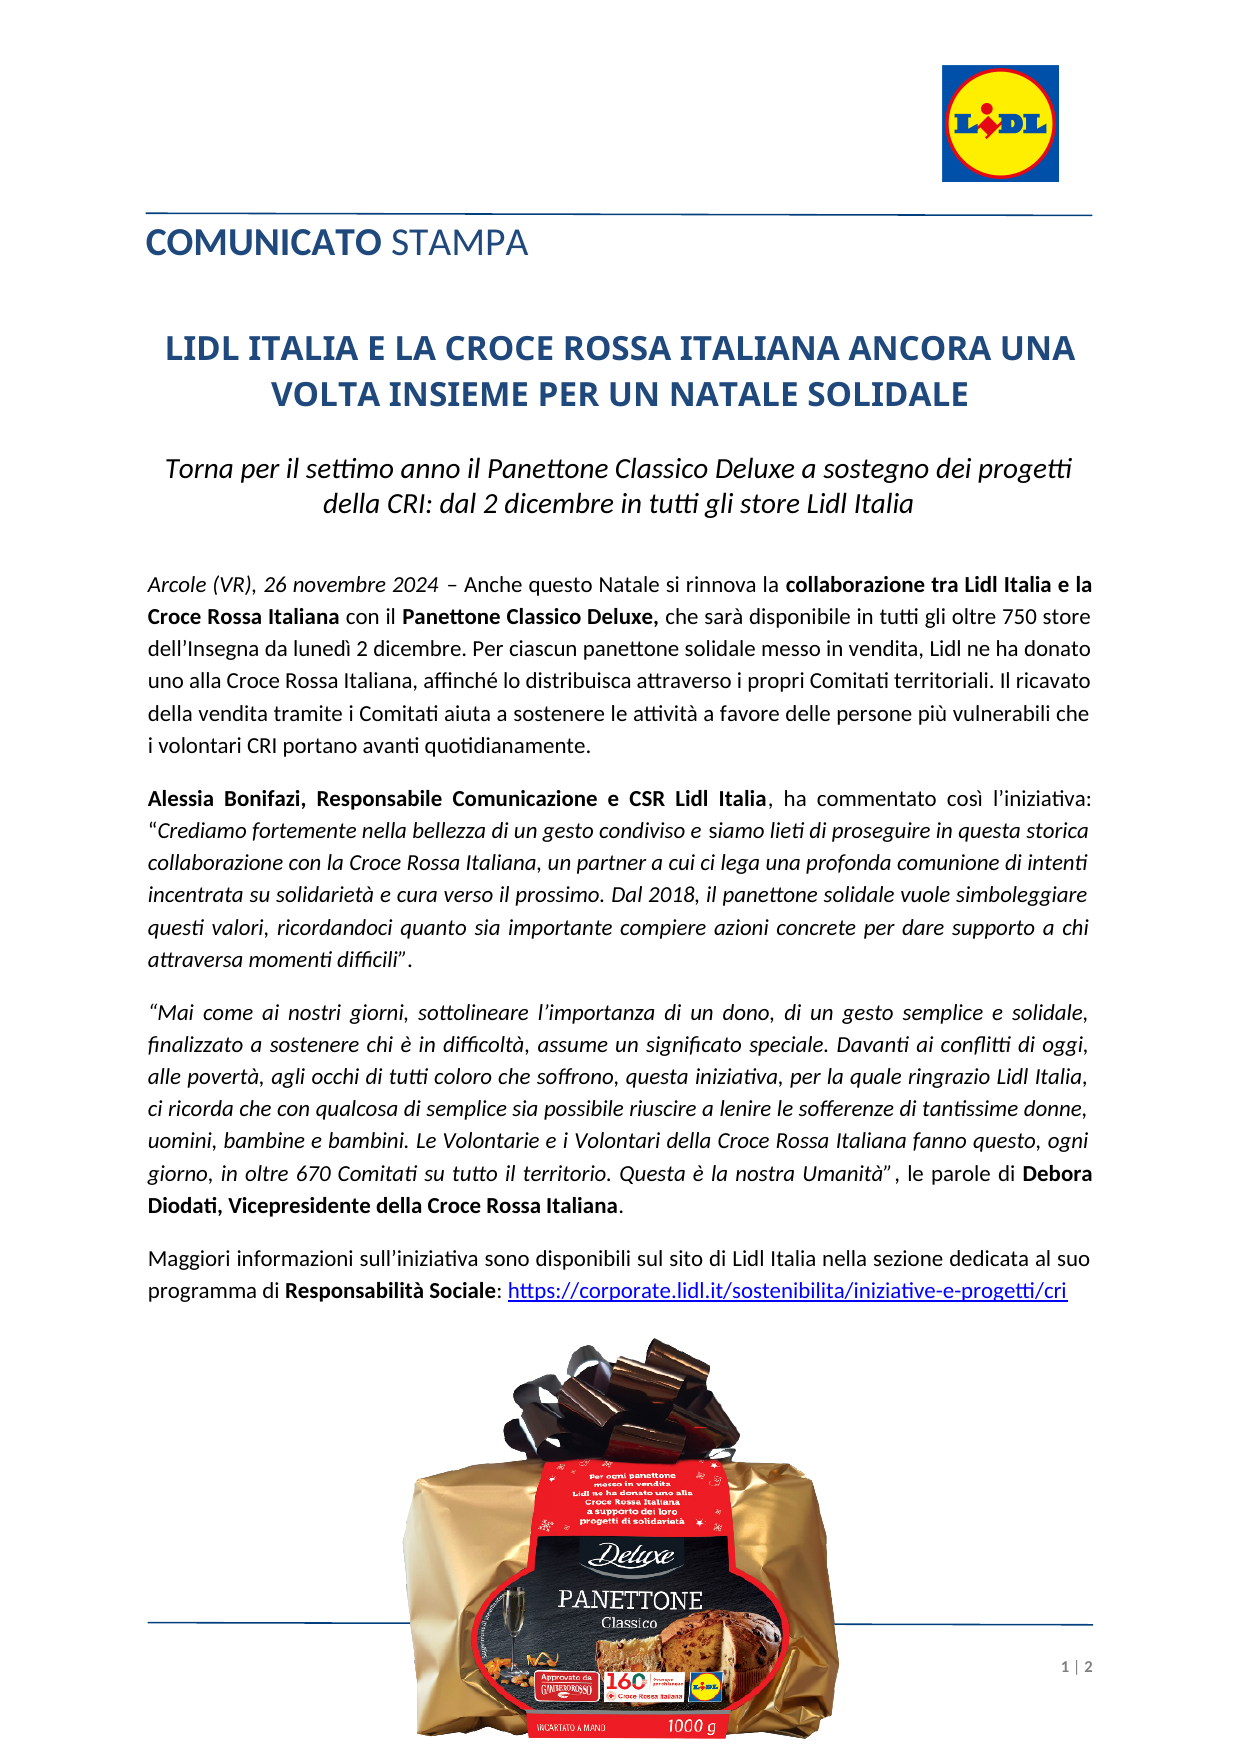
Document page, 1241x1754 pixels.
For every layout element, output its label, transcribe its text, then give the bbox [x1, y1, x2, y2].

text “Mai come ai nostri giorni, sottolineare l’importanza di un dono, di un gesto semplice e solidale, finalizzato a sostenere chi è in difficoltà, assume un significato speciale. Davanti ai conflitti di oggi, alle povertà, agli occhi di tutti coloro che soffrono, questa iniziativa, per la quale ringrazio Lidl Italia, ci ricorda che con qualcosa di semplice sia possibile riuscire a lenire le sofferenze di tantissime donne, uomini, bambine e bambini. Le Volontarie e i Volontari della Croce Rossa Italiana fanno questo, ogni giorno, in oltre 670 Comitati su tutto il territorio. Questa è la nostra Umanità”, le parole di Debora Diodati, Vicepresidente della Croce Rossa Italiana. [148, 998, 1092, 1219]
picture [332, 1322, 909, 1754]
text Torna per il settimo anno il Panettone Classico Deluxe a sostegno dei progetti della CRI: dal 2 dicembre in tutti gli store Lidl Italia [148, 450, 1092, 521]
text Alessia Bonifazi, Responsabile Comunicazione e CSR Lidl Italia, ha commentato così l’iniziativa: “Crediamo fortemente nella bellezza di un gesto condiviso e siamo lieti di proseguire in questa storica collaborazione con la Croce Rossa Italiana, un partner a cui ci lega una profonda comunione di intenti incentrata su solidarietà e cura verso il prossimo. Dal 2018, il panettone solidale vuole simboleggiare questi valori, ricordandoci quanto sia importante compiere azioni concrete per dare supporto a chi attraversa momenti difficili”. [148, 784, 1092, 973]
picture [941, 64, 1060, 183]
text Maggiori informazioni sull’iniziativa sono disponibili sul sito di Lidl Italia nella sezione dedicata al suo programma di Responsabilità Sociale: https://corporate.lidl.it/sostenibilita/iniziative-e-progetti/cri [148, 1244, 1092, 1304]
text LIDL ITALIA e LA CROCE ROSSA ITALIANA ancora una volta insieme per un NATALE SOLIDALE [148, 325, 1092, 416]
text Arcole (VR), 26 novembre 2024 – Anche questo Natale si rinnova la collaborazione tra Lidl Italia e la Croce Rossa Italiana con il Panettone Classico Deluxe, che sarà disponibile in tutti gli oltre 750 store dell’Insegna da lunedì 2 dicembre. Per ciascun panettone solidale messo in vendita, Lidl ne ha donato uno alla Croce Rossa Italiana, affinché lo distribuisca attraverso i propri Comitati territoriali. Il ricavato della vendita tramite i Comitati aiuta a sostenere le attività a favore delle persone più vulnerabili che i volontari CRI portano avanti quotidianamente. [148, 570, 1092, 759]
